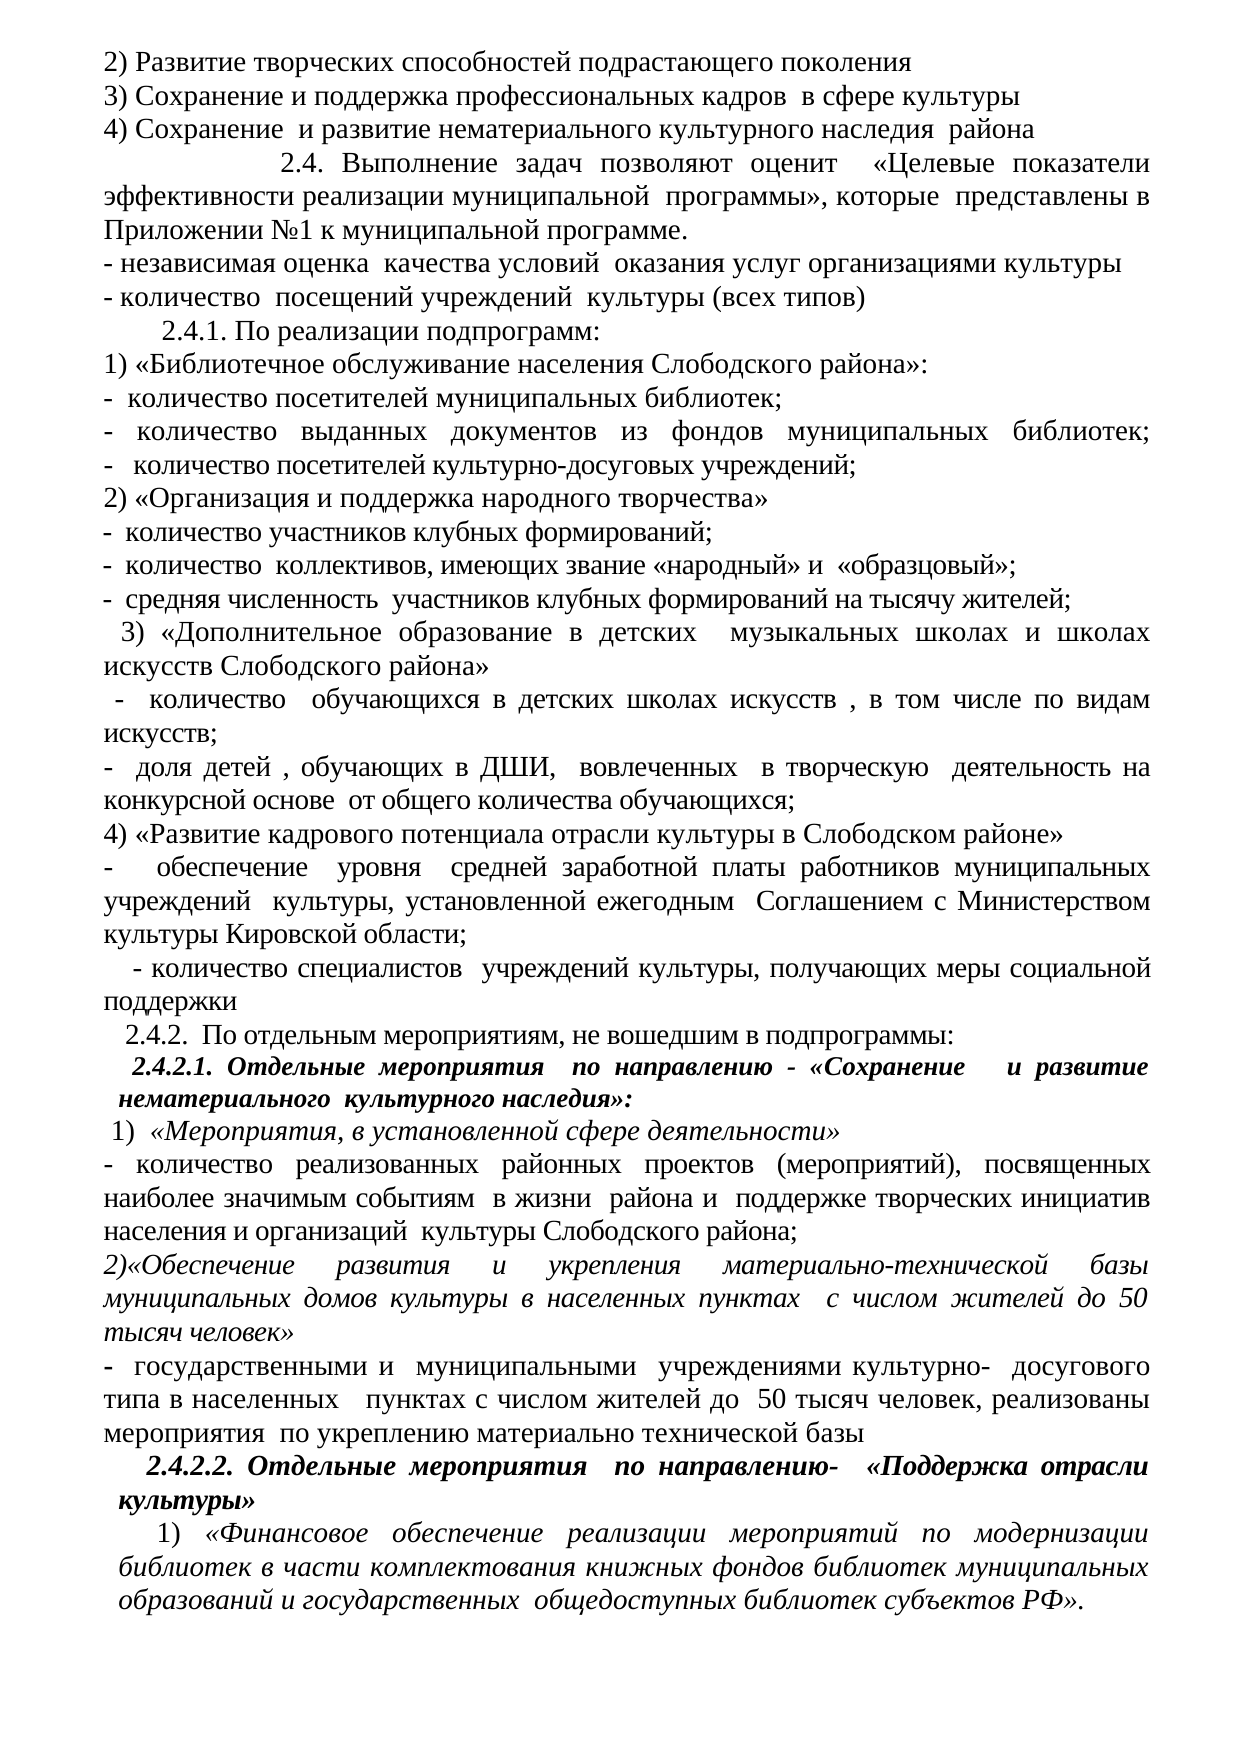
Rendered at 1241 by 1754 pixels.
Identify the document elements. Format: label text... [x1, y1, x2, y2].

text - количество обучающихся в детских школах искусств , в том числе по видам искусств; [88, 682, 1152, 749]
text - количество посетителей муниципальных библиотек; [88, 380, 1152, 413]
text 1) «Библиотечное обслуживание населения Слободского района»: [88, 346, 1152, 380]
text 3) Сохранение и поддержка профессиональных кадров в сфере культуры [103, 78, 1152, 111]
text 2.4.1. По реализации подпрограмм: [88, 313, 1152, 346]
text 1) «Мероприятия, в установленной сфере деятельности» [103, 1113, 1152, 1146]
text 2.4.2. По отдельным мероприятиям, не вошедшим в подпрограммы: [118, 1017, 1152, 1051]
text - количество посещений учреждений культуры (всех типов) [88, 279, 1152, 313]
text 1) «Финансовое обеспечение реализации мероприятий по модернизации библиотек в части комплектования книжных фондов библиотек муниципальных образований и государственных общедоступных библиотек субъектов РФ». [118, 1515, 1152, 1616]
text - количество специалистов учреждений культуры, получающих меры социальной поддержки [103, 950, 1152, 1017]
text 4) «Развитие кадрового потенциала отрасли культуры в Слободском районе» [103, 816, 1152, 849]
text 2) Развитие творческих способностей подрастающего поколения [103, 44, 1152, 78]
text 2.4.2.1. Отдельные мероприятия по направлению - «Сохранение и развитие нематериального культурного наследия»: [118, 1051, 1152, 1113]
text - количество участников клубных формирований; [88, 514, 1152, 547]
text 3) «Дополнительное образование в детских музыкальных школах и школах искусств Слободского района» [88, 614, 1152, 682]
text - обеспечение уровня средней заработной платы работников муниципальных учреждений культуры, установленной ежегодным Соглашением с Министерством культуры Кировской области; [103, 849, 1152, 950]
text - количество выданных документов из фондов муниципальных библиотек; - количество посетителей культурно-досуговых учреждений; [103, 413, 1152, 480]
text 2.4. Выполнение задач позволяют оценит «Целевые показатели эффективности реализации муниципальной программы», которые представлены в Приложении №1 к муниципальной программе. [103, 145, 1152, 246]
text 2) «Организация и поддержка народного творчества» [103, 480, 1152, 514]
text - количество коллективов, имеющих звание «народный» и «образцовый»; [88, 547, 1152, 581]
text 4) Сохранение и развитие нематериального культурного наследия района [103, 111, 1152, 145]
text 2)«Обеспечение развития и укрепления материально-технической базы муниципальных домов культуры в населенных пунктах с числом жителей до 50 тысяч человек» [103, 1247, 1152, 1348]
text - государственными и муниципальными учреждениями культурно- досугового типа в населенных пунктах с числом жителей до 50 тысяч человек, реализованы мероприятия по укреплению материально технической базы [103, 1348, 1152, 1448]
text 2.4.2.2. Отдельные мероприятия по направлению- «Поддержка отрасли культуры» [118, 1448, 1152, 1515]
text - доля детей , обучающих в ДШИ, вовлеченных в творческую деятельность на конкурсной основе от общего количества обучающихся; [103, 749, 1152, 816]
text - средняя численность участников клубных формирований на тысячу жителей; [88, 581, 1152, 614]
text - количество реализованных районных проектов (мероприятий), посвященных наиболее значимым событиям в жизни района и поддержке творческих инициатив населения и организаций культуры Слободского района; [103, 1146, 1152, 1247]
text - независимая оценка качества условий оказания услуг организациями культуры [88, 246, 1152, 279]
